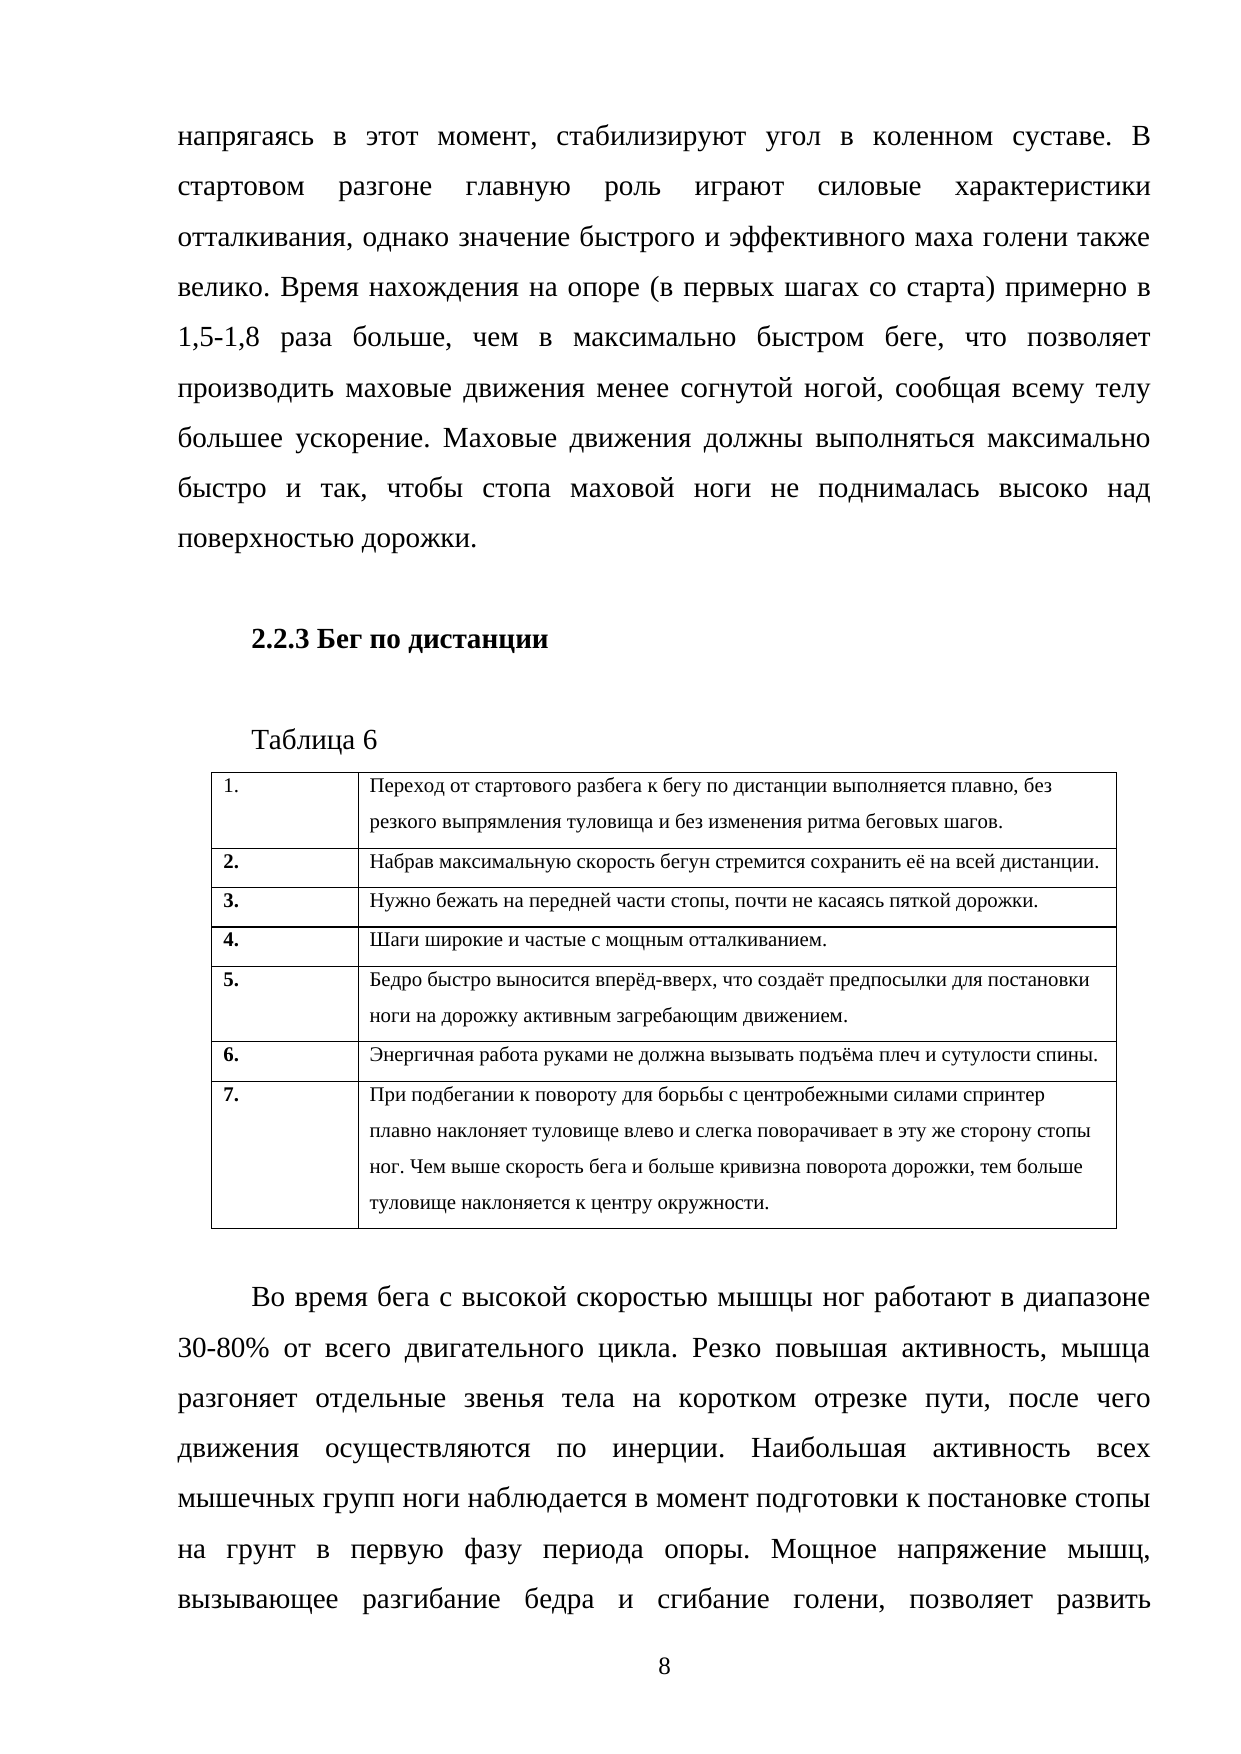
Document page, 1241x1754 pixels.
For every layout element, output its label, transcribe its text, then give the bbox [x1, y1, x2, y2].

table_cell 5. [212, 967, 358, 1041]
table_cell 3. [212, 888, 358, 926]
table_header Переход от стартового разбега к бегу по дистанции выполняется плавно, без резкого выпрямления туловища и без изменения ритма беговых шагов. [359, 773, 1116, 848]
text 2.2.3 Бег по дистанции [177, 621, 1152, 655]
table_cell Бедро быстро выносится вперёд-вверх, что создаёт предпосылки для постановки ноги на дорожку активным загребающим движением. [359, 967, 1116, 1041]
table_cell Энергичная работа руками не должна вызывать подъёма плеч и сутулости спины. [359, 1042, 1116, 1081]
table_cell Шаги широкие и частые с мощным отталкиванием. [359, 928, 1116, 966]
table_cell Набрав максимальную скорость бегун стремится сохранить её на всей дистанции. [359, 849, 1116, 887]
table_header 1. [212, 773, 358, 848]
table_cell 2. [212, 849, 358, 887]
table_cell Нужно бежать на передней части стопы, почти не касаясь пяткой дорожки. [359, 888, 1116, 926]
table_cell 6. [212, 1042, 358, 1081]
table_cell При подбегании к повороту для борьбы с центробежными силами спринтер плавно наклоняет туловище влево и слегка поворачивает в эту же сторону стопы ног. Чем выше скорость бега и больше кривизна поворота дорожки, тем больше туловище наклоняется к центру окружности. [359, 1082, 1116, 1228]
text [177, 118, 1152, 554]
table_cell 7. [212, 1082, 358, 1228]
table_cell 4. [212, 928, 358, 966]
text Таблица 6 [177, 722, 1152, 755]
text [177, 1279, 1152, 1615]
